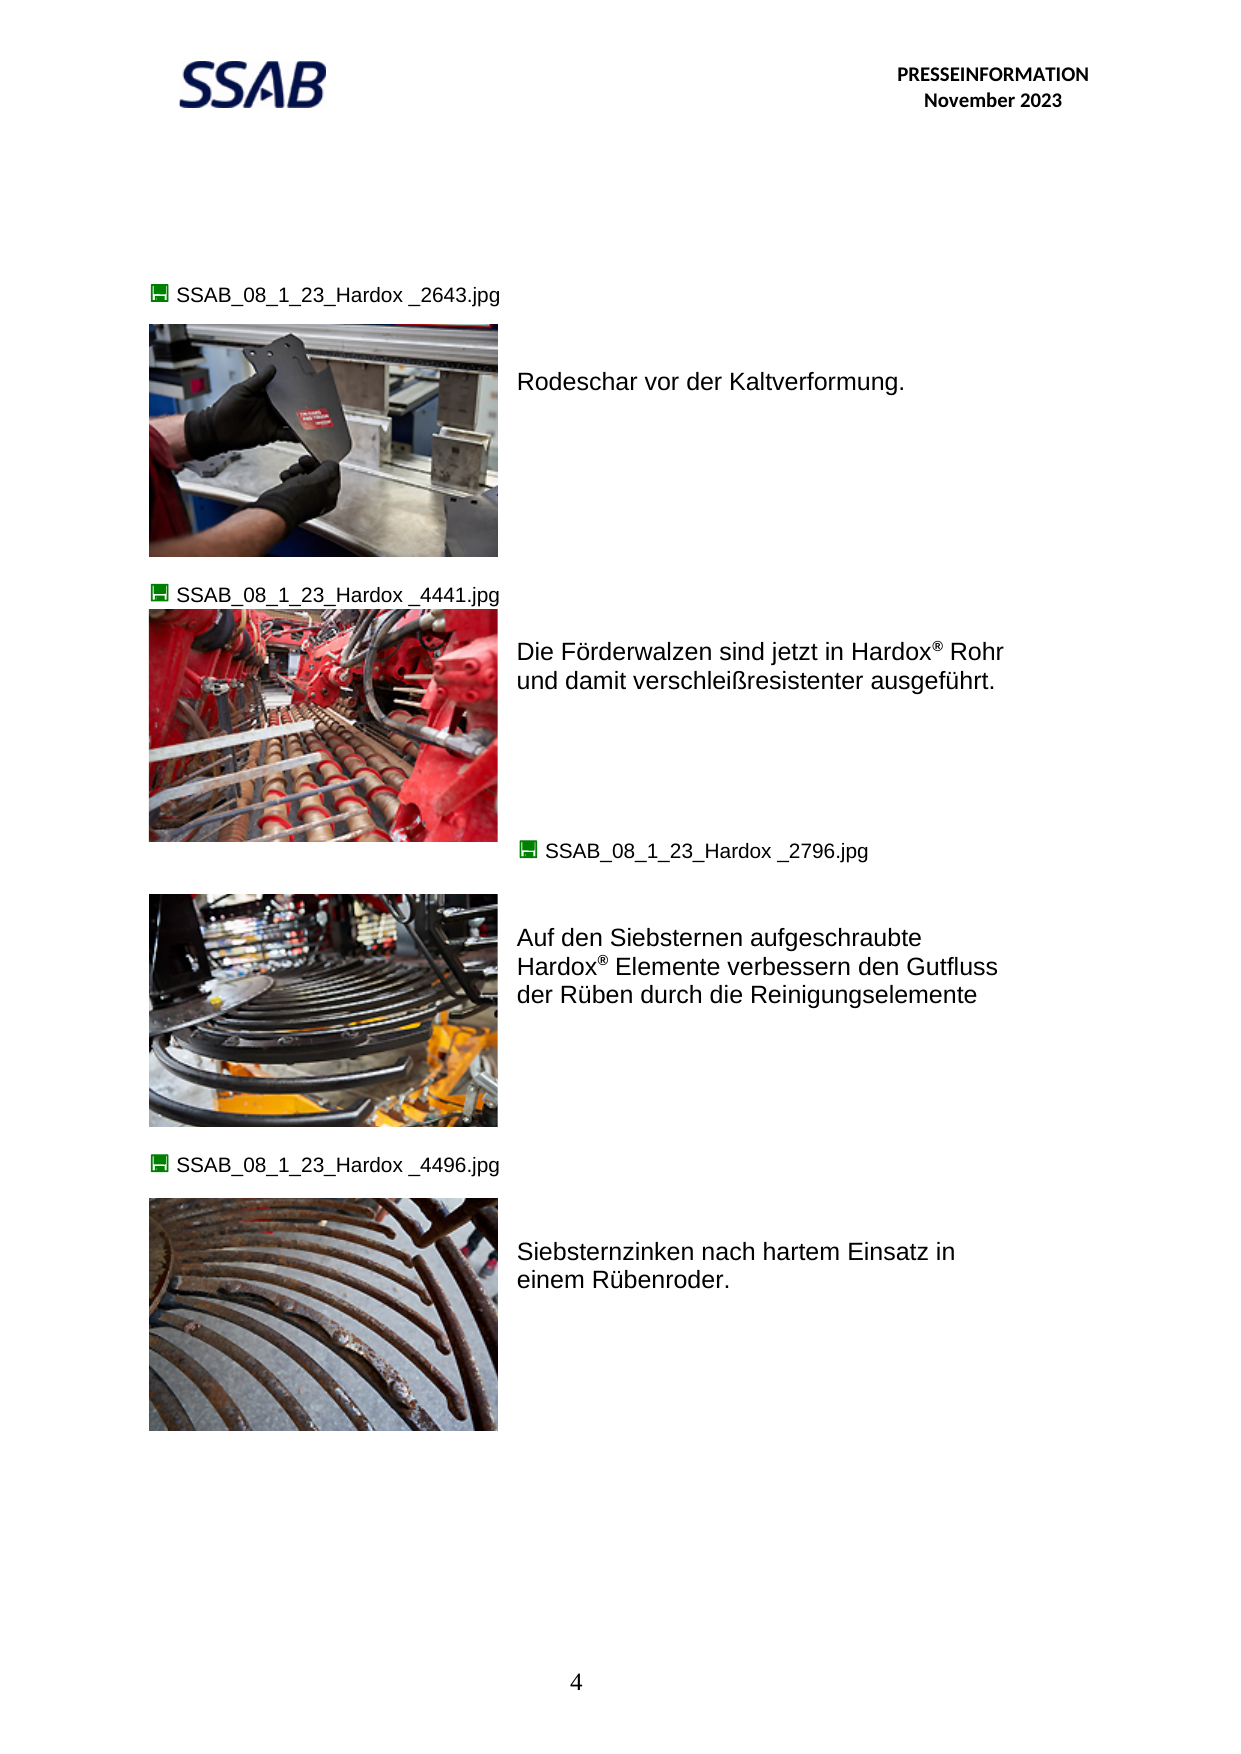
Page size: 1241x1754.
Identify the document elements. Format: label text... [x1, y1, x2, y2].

text SSAB_08_1_23_Hardox _4441.jpg [148, 582, 1004, 609]
text SSAB_08_1_23_Hardox _2796.jpg [148, 839, 1004, 865]
text Die Förderwalzen sind jetzt in Hardox® Rohr und damit verschleißresistenter ausgeführt. [497, 637, 1004, 695]
picture [147, 324, 498, 556]
picture [147, 609, 497, 841]
text Auf den Siebsternen aufgeschraubte Hardox® Elemente verbessern den Gutfluss der Rüben durch die Reinigungselemente [497, 923, 1004, 1009]
text Siebsternzinken nach hartem Einsatz in einem Rübenroder. [498, 1237, 1004, 1294]
text SSAB_08_1_23_Hardox _2643.jpg [148, 282, 1004, 309]
picture [147, 1198, 498, 1430]
text Rodeschar vor der Kaltverformung. [498, 366, 1004, 395]
picture [179, 61, 326, 108]
text SSAB_08_1_23_Hardox _4496.jpg [148, 1153, 1004, 1179]
picture [147, 894, 497, 1126]
